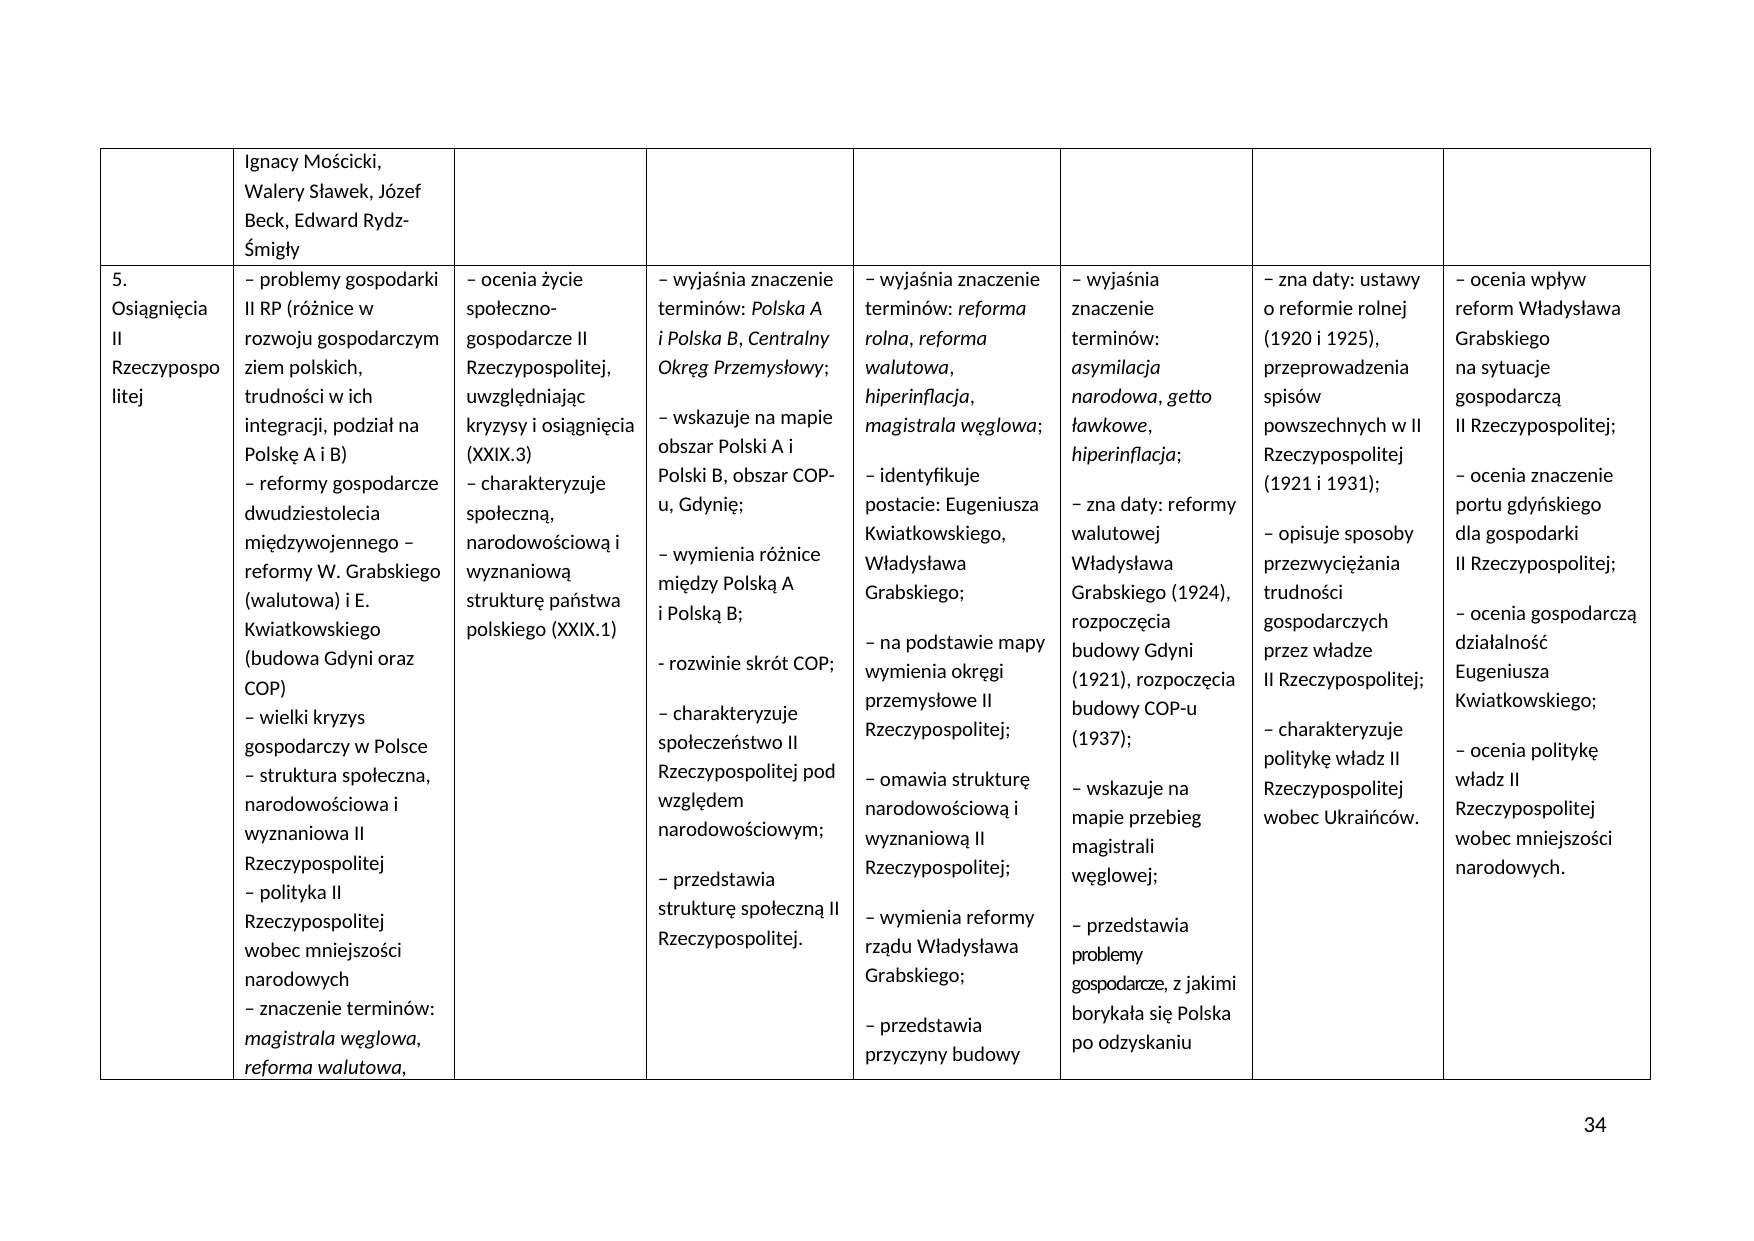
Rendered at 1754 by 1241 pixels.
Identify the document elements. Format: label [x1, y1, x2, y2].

table_cell [854, 266, 1060, 1079]
table_cell [234, 266, 454, 1079]
table_cell [647, 149, 853, 265]
table_cell [647, 266, 853, 1079]
table_cell [1444, 149, 1650, 265]
table_cell [854, 149, 1060, 265]
table_cell [1444, 266, 1650, 1079]
table_cell [1061, 149, 1252, 265]
table_cell [455, 266, 646, 1079]
table_cell [234, 149, 454, 265]
table_cell [1061, 266, 1252, 1079]
table_cell [101, 149, 233, 265]
table_cell [101, 266, 233, 1079]
table_cell [1253, 266, 1443, 1079]
table_cell [1253, 149, 1443, 265]
table_cell [455, 149, 646, 265]
